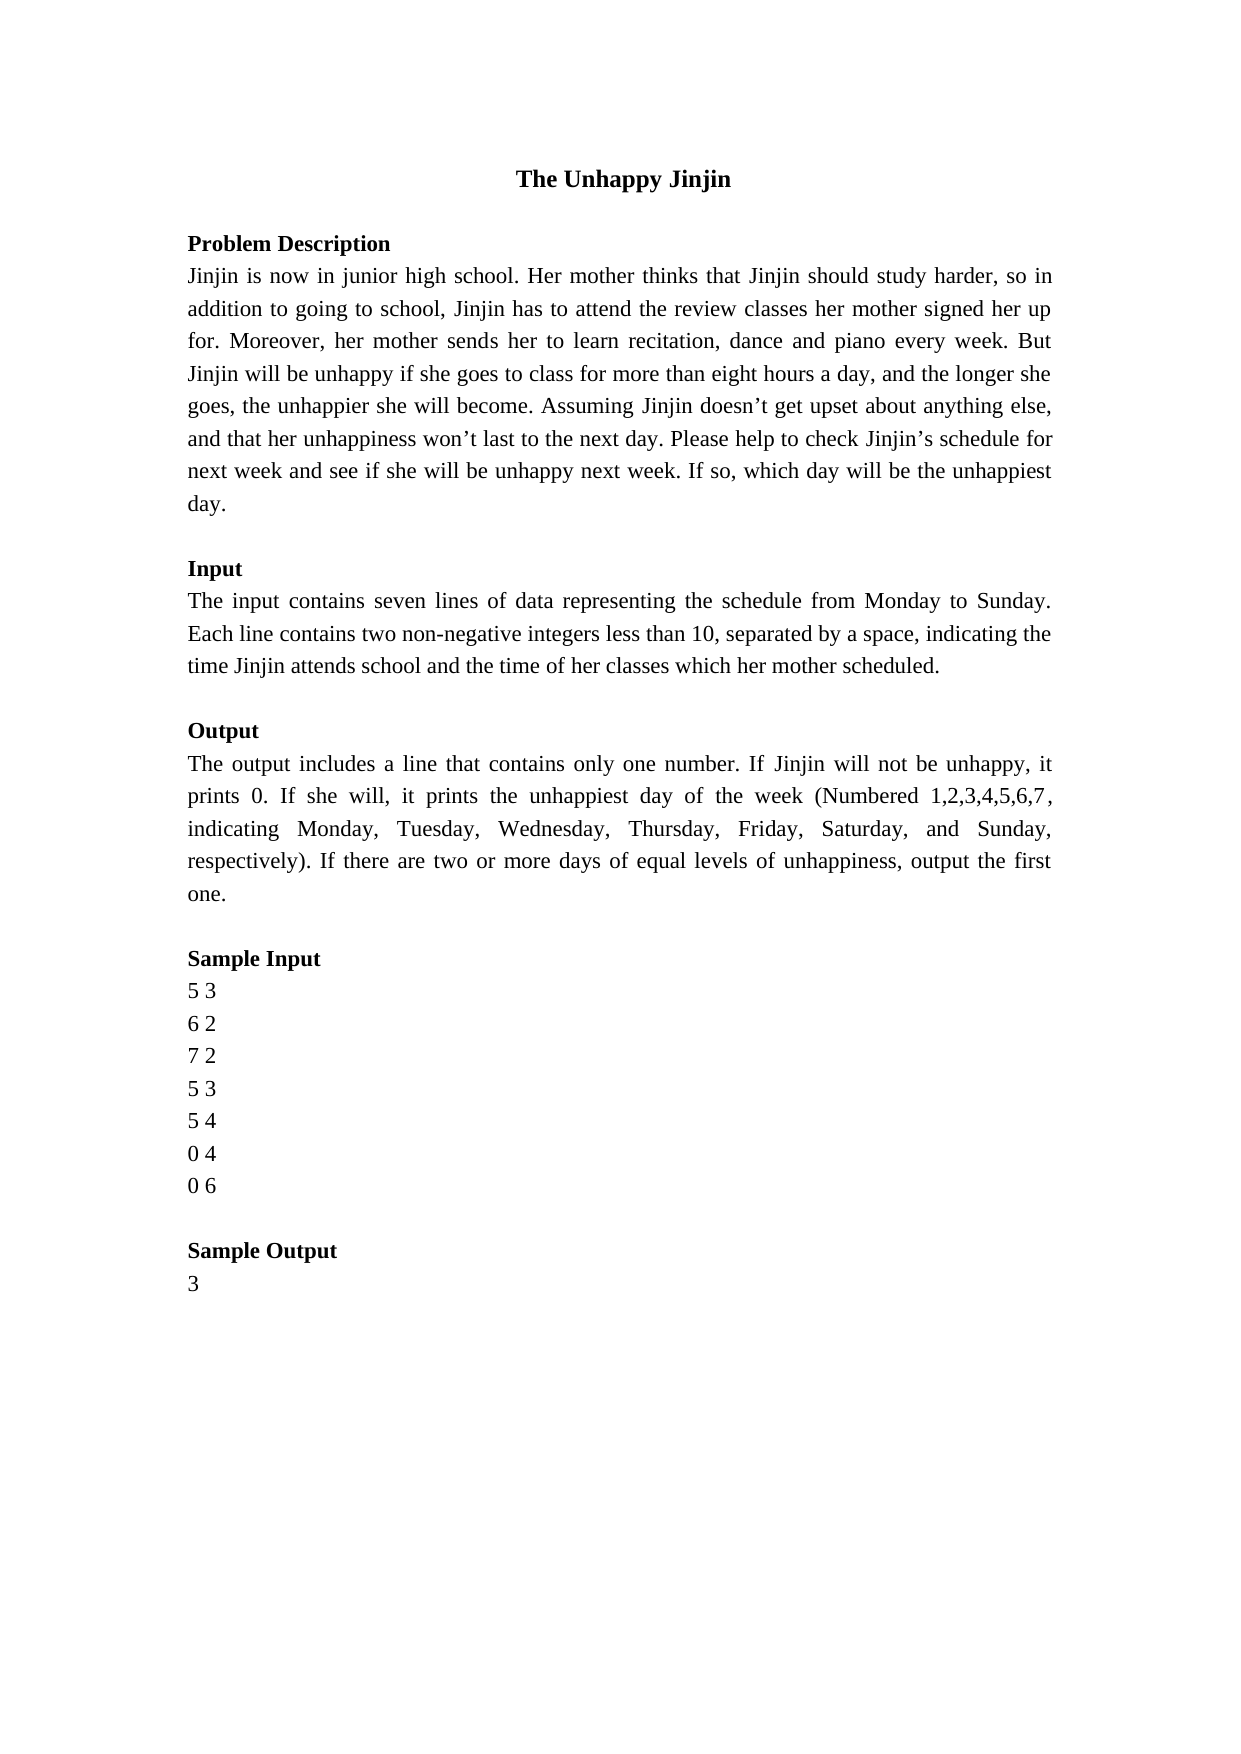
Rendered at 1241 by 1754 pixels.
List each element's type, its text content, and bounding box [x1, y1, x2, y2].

text The output includes a line that contains only one number. If Jinjin will not be unhappy, it prints 0. If she will, it prints the unhappiest day of the week (Numbered 1,2,3,4,5,6,7, indicating Monday, Tuesday, Wednesday, Thursday, Friday, Saturday, and Sunday, respectively). If there are two or more days of equal levels of unhappiness, output the first one. [187, 747, 1053, 909]
text Sample Input [187, 942, 1053, 974]
text Sample Output [187, 1234, 1053, 1267]
text 6 2 [187, 1007, 1053, 1039]
text The input contains seven lines of data representing the schedule from Monday to Sunday. Each line contains two non-negative integers less than 10, separated by a space, indicating the time Jinjin attends school and the time of her classes which her mother scheduled. [187, 584, 1053, 682]
text 7 2 [187, 1039, 1053, 1072]
text 0 4 [187, 1137, 1053, 1169]
text Jinjin is now in junior high school. Her mother thinks that Jinjin should study harder, so in addition to going to school, Jinjin has to attend the review classes her mother signed her up for. Moreover, her mother sends her to learn recitation, dance and piano every week. But Jinjin will be unhappy if she goes to class for more than eight hours a day, and the longer she goes, the unhappier she will become. Assuming Jinjin doesn’t get upset about anything else, and that her unhappiness won’t last to the next day. Please help to check Jinjin’s schedule for next week and see if she will be unhappy next week. If so, which day will be the unhappiest day. [187, 259, 1053, 519]
text 5 3 [187, 1072, 1053, 1104]
text 5 4 [187, 1104, 1053, 1137]
text Problem Description [187, 227, 1053, 259]
text 0 6 [187, 1169, 1053, 1202]
text Input [187, 552, 1053, 584]
text 3 [187, 1267, 1053, 1299]
text The Unhappy Jinjin [187, 162, 1053, 194]
text 5 3 [187, 974, 1053, 1007]
text Output [187, 714, 1053, 747]
